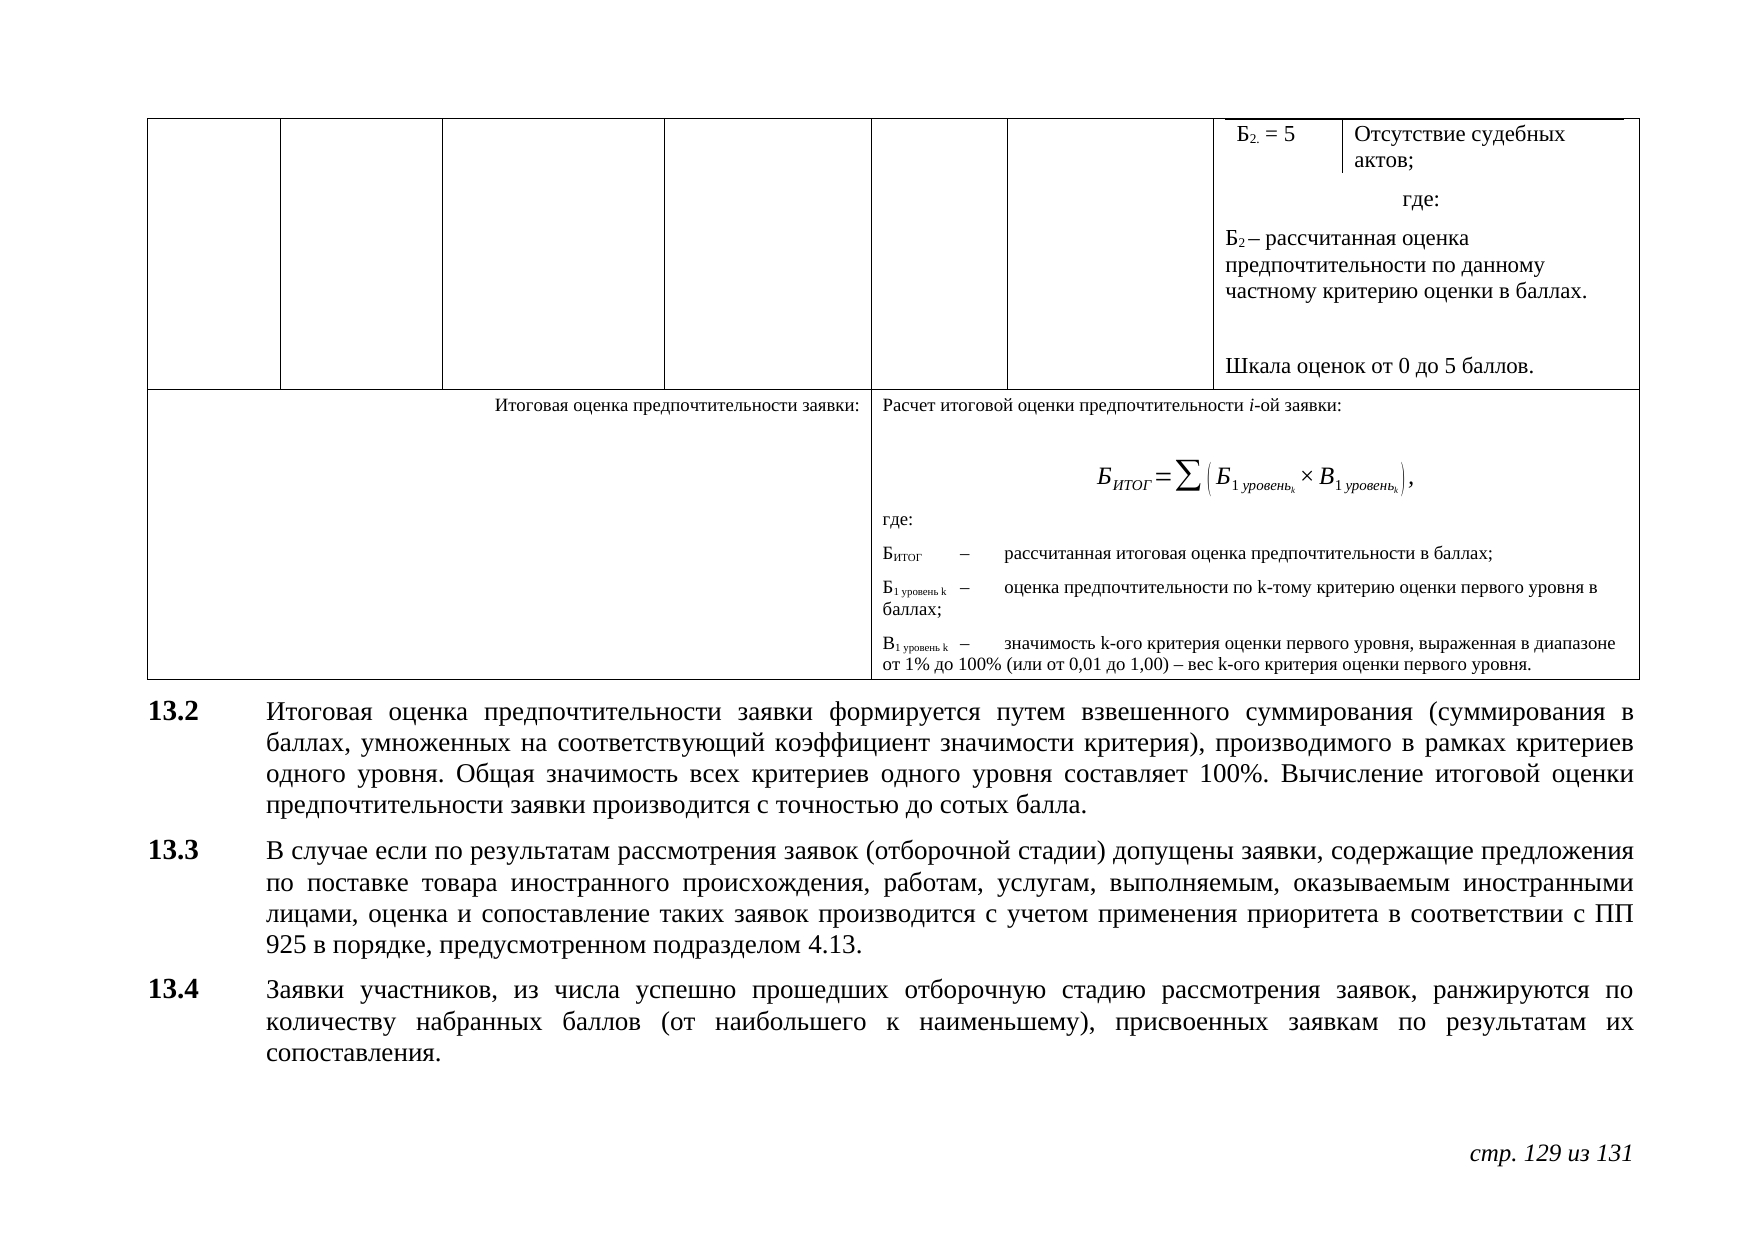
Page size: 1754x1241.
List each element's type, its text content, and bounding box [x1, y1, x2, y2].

list Итоговая оценка предпочтительности заявки формируется путем взвешенного суммирования (суммирования в баллах, умноженных на соответствующий коэффициент значимости критерия), производимого в рамках критериев одного уровня. Общая значимость всех критериев одного уровня составляет 100%. Вычисление итоговой оценки предпочтительности заявки производится с точностью до сотых балла. [148, 693, 1636, 819]
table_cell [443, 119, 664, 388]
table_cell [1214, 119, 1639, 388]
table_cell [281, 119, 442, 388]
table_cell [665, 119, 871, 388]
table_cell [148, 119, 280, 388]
list В случае если по результатам рассмотрения заявок (отборочной стадии) допущены заявки, содержащие предложения по поставке товара иностранного происхождения, работам, услугам, выполняемым, оказываемым иностранными лицами, оценка и сопоставление таких заявок производится с учетом применения приоритета в соответствии с ПП 925 в порядке, предусмотренном подразделом 4.13. [148, 832, 1636, 959]
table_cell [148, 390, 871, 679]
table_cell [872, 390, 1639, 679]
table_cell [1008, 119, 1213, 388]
list Заявки участников, из числа успешно прошедших отборочную стадию рассмотрения заявок, ранжируются по количеству набранных баллов (от наибольшего к наименьшему), присвоенных заявкам по результатам их сопоставления. [148, 972, 1636, 1067]
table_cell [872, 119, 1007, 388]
